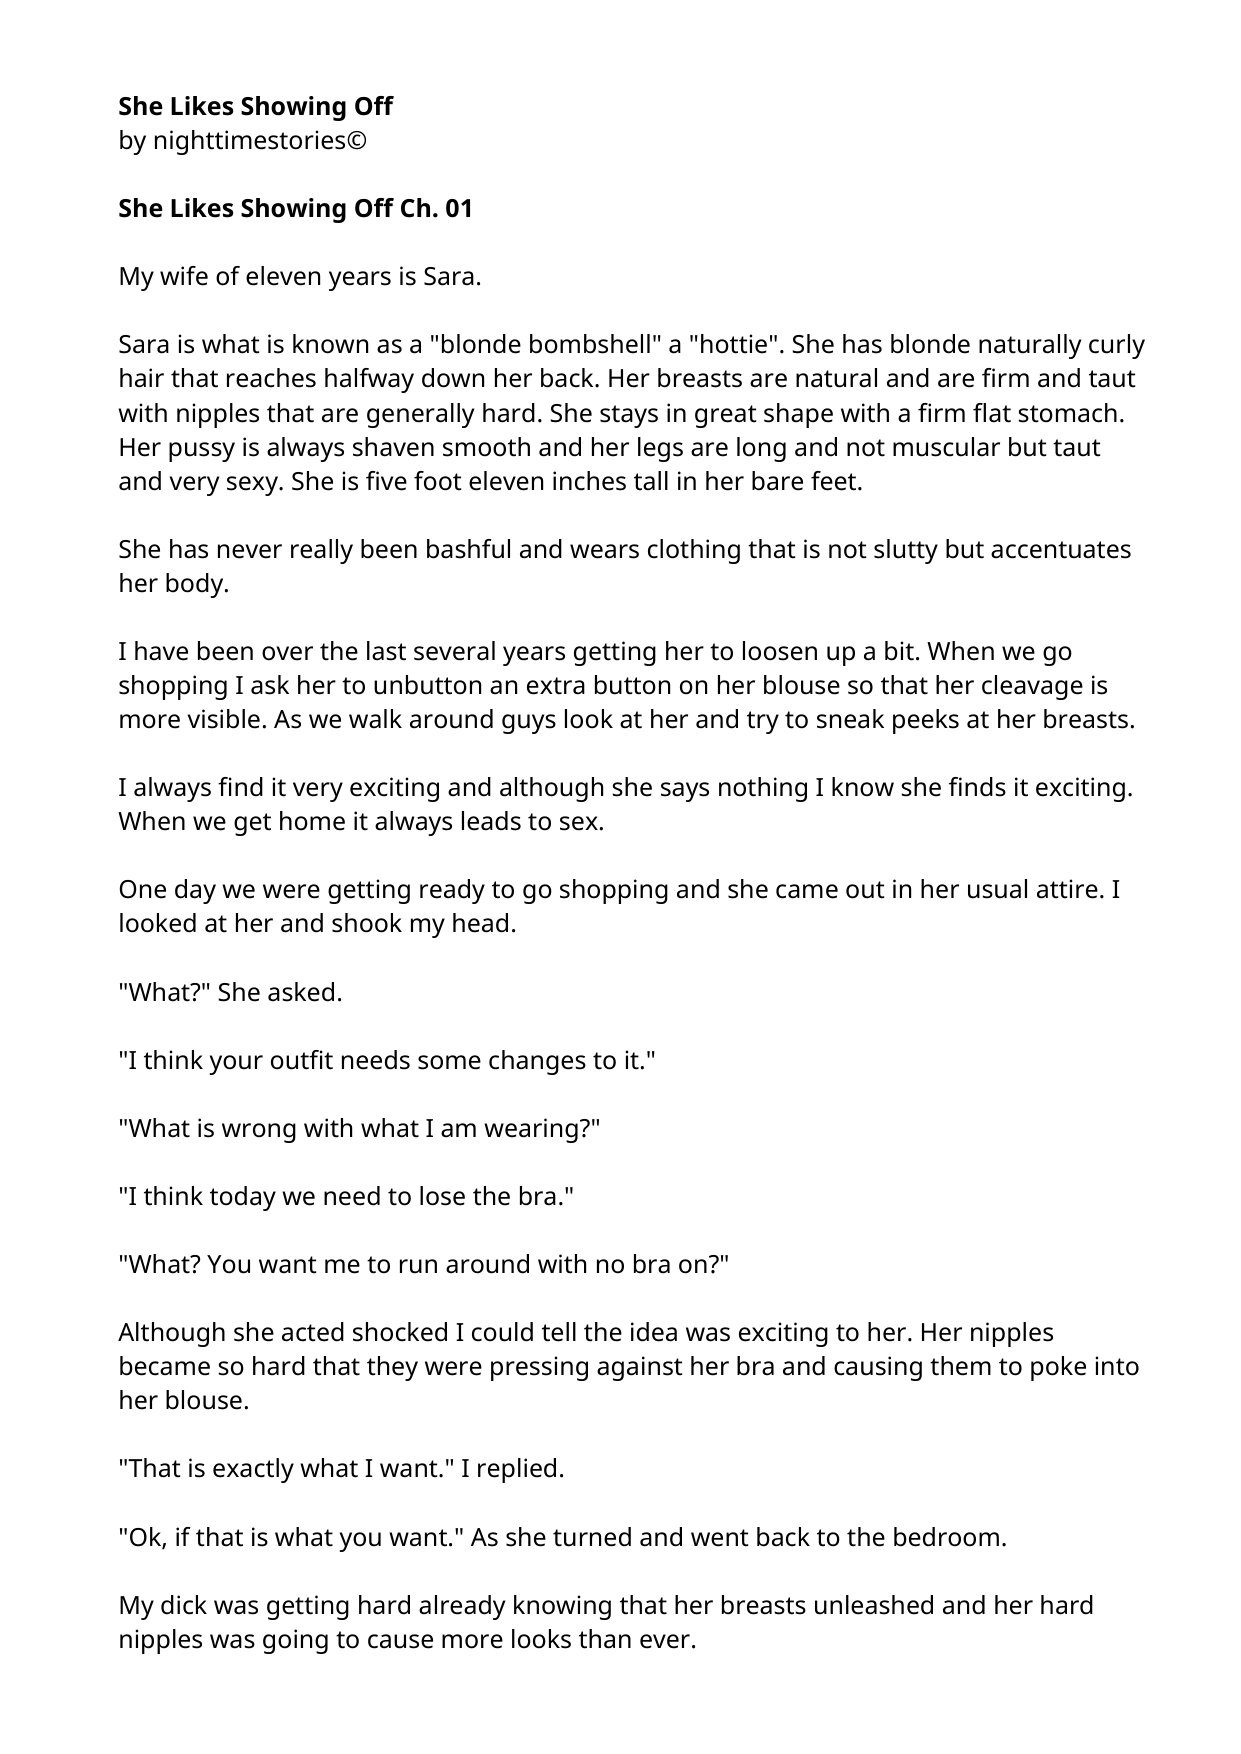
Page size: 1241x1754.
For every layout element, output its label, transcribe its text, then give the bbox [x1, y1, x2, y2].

text by nighttimestories© [118, 123, 1152, 157]
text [118, 259, 1152, 1656]
text She Likes Showing Off Ch. 01 [118, 191, 1152, 225]
text She Likes Showing Off [118, 89, 1152, 123]
